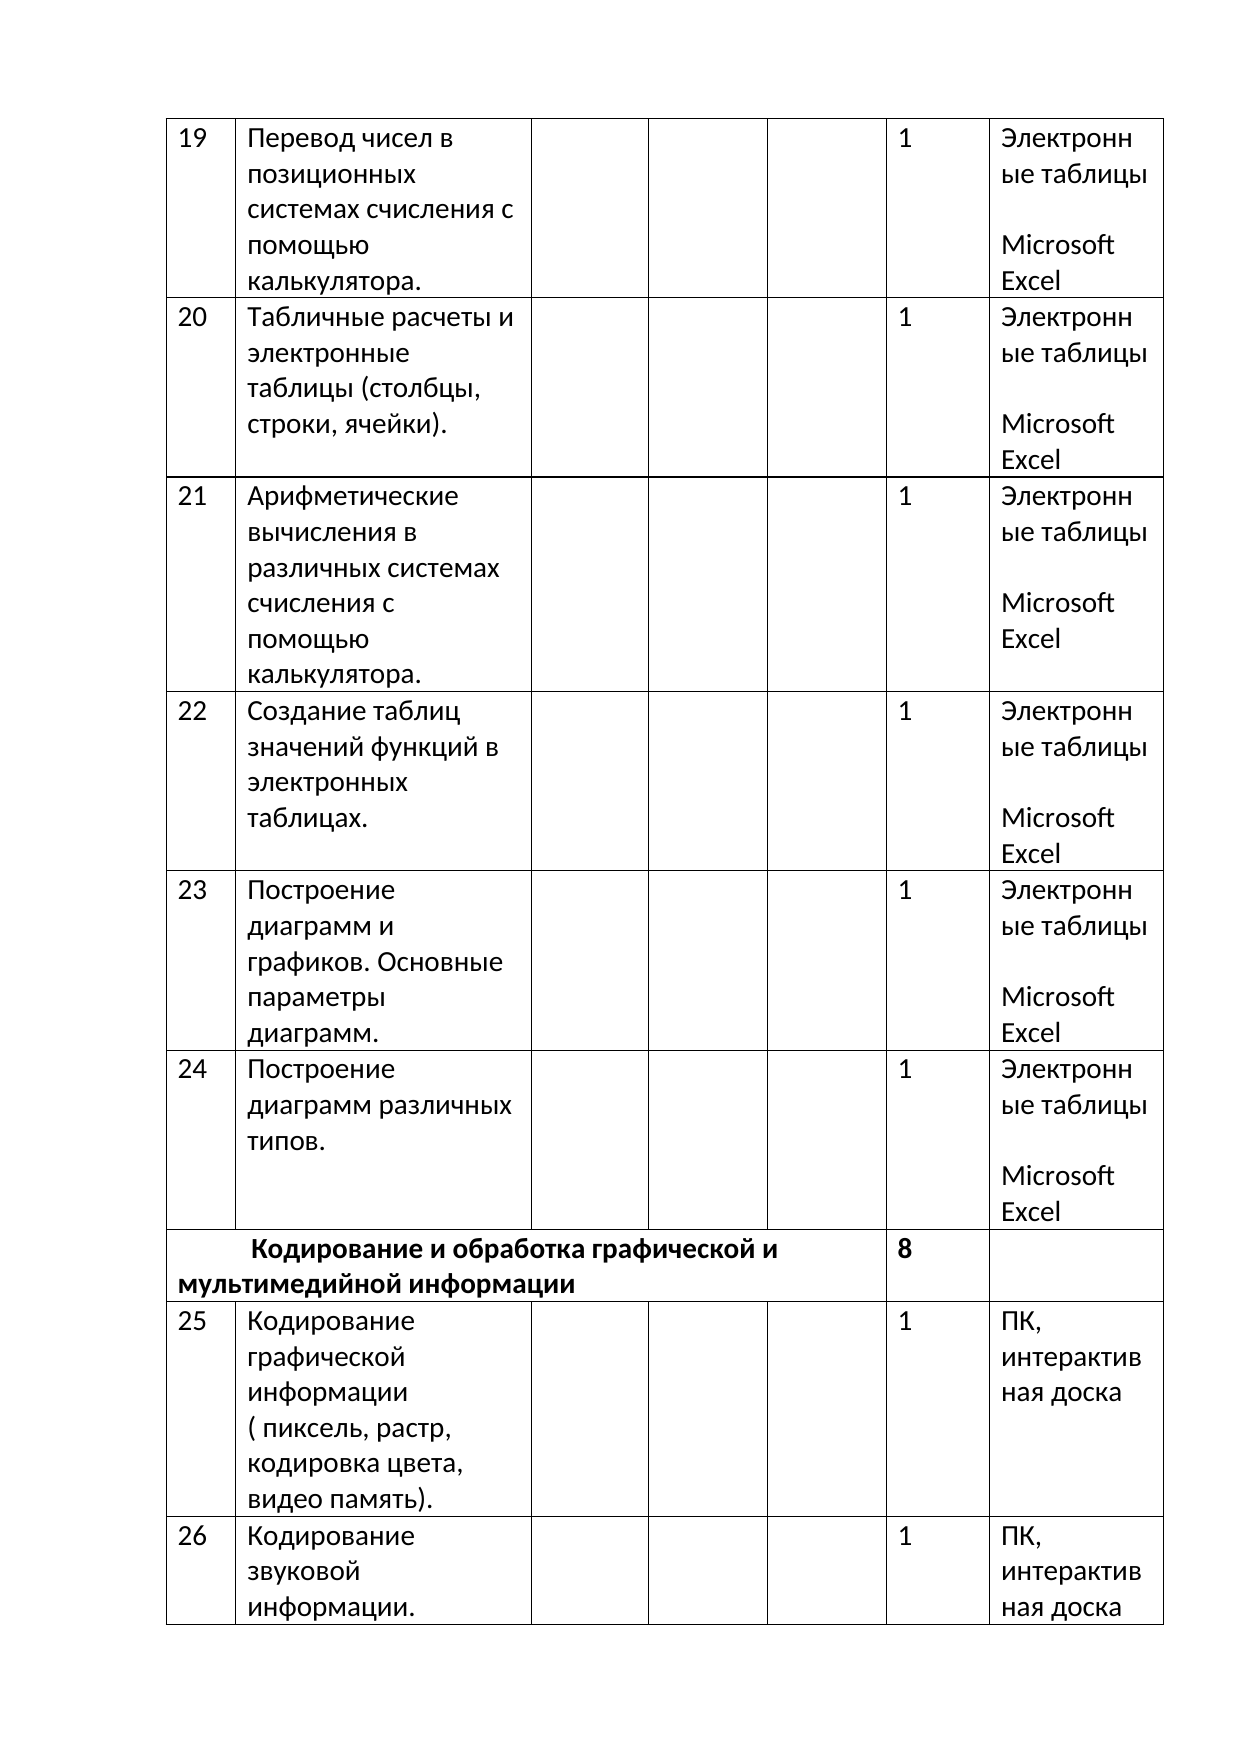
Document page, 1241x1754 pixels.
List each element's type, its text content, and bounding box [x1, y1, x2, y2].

table_cell [768, 1302, 886, 1516]
table_cell Электронные таблицы Microsoft Excel [990, 871, 1163, 1049]
table_cell 20 [167, 298, 235, 476]
table_cell 8 [887, 1230, 989, 1301]
table_cell [649, 478, 767, 691]
table_cell 1 [887, 119, 989, 297]
table_cell 23 [167, 871, 235, 1049]
table_cell Построение диаграмм и графиков. Основные параметры диаграмм. [236, 871, 531, 1049]
table_cell [768, 119, 886, 297]
table_cell Электронные таблицы Microsoft Excel [990, 692, 1163, 870]
table_cell [649, 1302, 767, 1516]
table_cell [532, 119, 648, 297]
table_cell Электронные таблицы Microsoft Excel [990, 478, 1163, 691]
table_cell [532, 478, 648, 691]
table_cell 22 [167, 692, 235, 870]
table_cell [649, 871, 767, 1049]
table_cell [768, 1517, 886, 1624]
table_cell [532, 871, 648, 1049]
table_cell [649, 1051, 767, 1229]
table_cell 24 [167, 1051, 235, 1229]
table_cell [768, 1051, 886, 1229]
table_cell Арифметические вычисления в различных системах счисления с помощью калькулятора. [236, 478, 531, 691]
table_cell 1 [887, 871, 989, 1049]
table_cell Кодирование и обработка графической и мультимедийной информации [167, 1230, 886, 1301]
table_cell 1 [887, 692, 989, 870]
table_cell [768, 871, 886, 1049]
table_cell 1 [887, 1517, 989, 1624]
table_cell 1 [887, 1051, 989, 1229]
table_cell 26 [167, 1517, 235, 1624]
table_cell 1 [887, 298, 989, 476]
table_cell [532, 692, 648, 870]
table_cell [768, 298, 886, 476]
table_cell Построение диаграмм различных типов. [236, 1051, 531, 1229]
table_cell 1 [887, 1302, 989, 1516]
table_cell ПК, интерактивная доска [990, 1302, 1163, 1516]
table_cell 21 [167, 478, 235, 691]
table_cell [649, 119, 767, 297]
table_cell Перевод чисел в позиционных системах счисления с помощью калькулятора. [236, 119, 531, 297]
table_cell [649, 1517, 767, 1624]
table_cell Электронные таблицы Microsoft Excel [990, 1051, 1163, 1229]
table_cell [532, 1517, 648, 1624]
table_cell [649, 298, 767, 476]
table_cell Кодирование звуковой информации. [236, 1517, 531, 1624]
table_cell Создание таблиц значений функций в электронных таблицах. [236, 692, 531, 870]
table_cell Электронные таблицы Microsoft Excel [990, 119, 1163, 297]
table_cell [649, 692, 767, 870]
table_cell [990, 1517, 1163, 1624]
table_cell [532, 298, 648, 476]
table_cell [532, 1302, 648, 1516]
table_cell [768, 478, 886, 691]
table_cell Кодирование графической информации ( пиксель, растр, кодировка цвета, видео память). [236, 1302, 531, 1516]
table_cell [768, 692, 886, 870]
table_cell Электронные таблицы Microsoft Excel [990, 298, 1163, 476]
table_cell [990, 1230, 1163, 1301]
table_cell [532, 1051, 648, 1229]
table_cell Табличные расчеты и электронные таблицы (столбцы, строки, ячейки). [236, 298, 531, 476]
table_cell 19 [167, 119, 235, 297]
table_cell 25 [167, 1302, 235, 1516]
table_cell 1 [887, 478, 989, 691]
